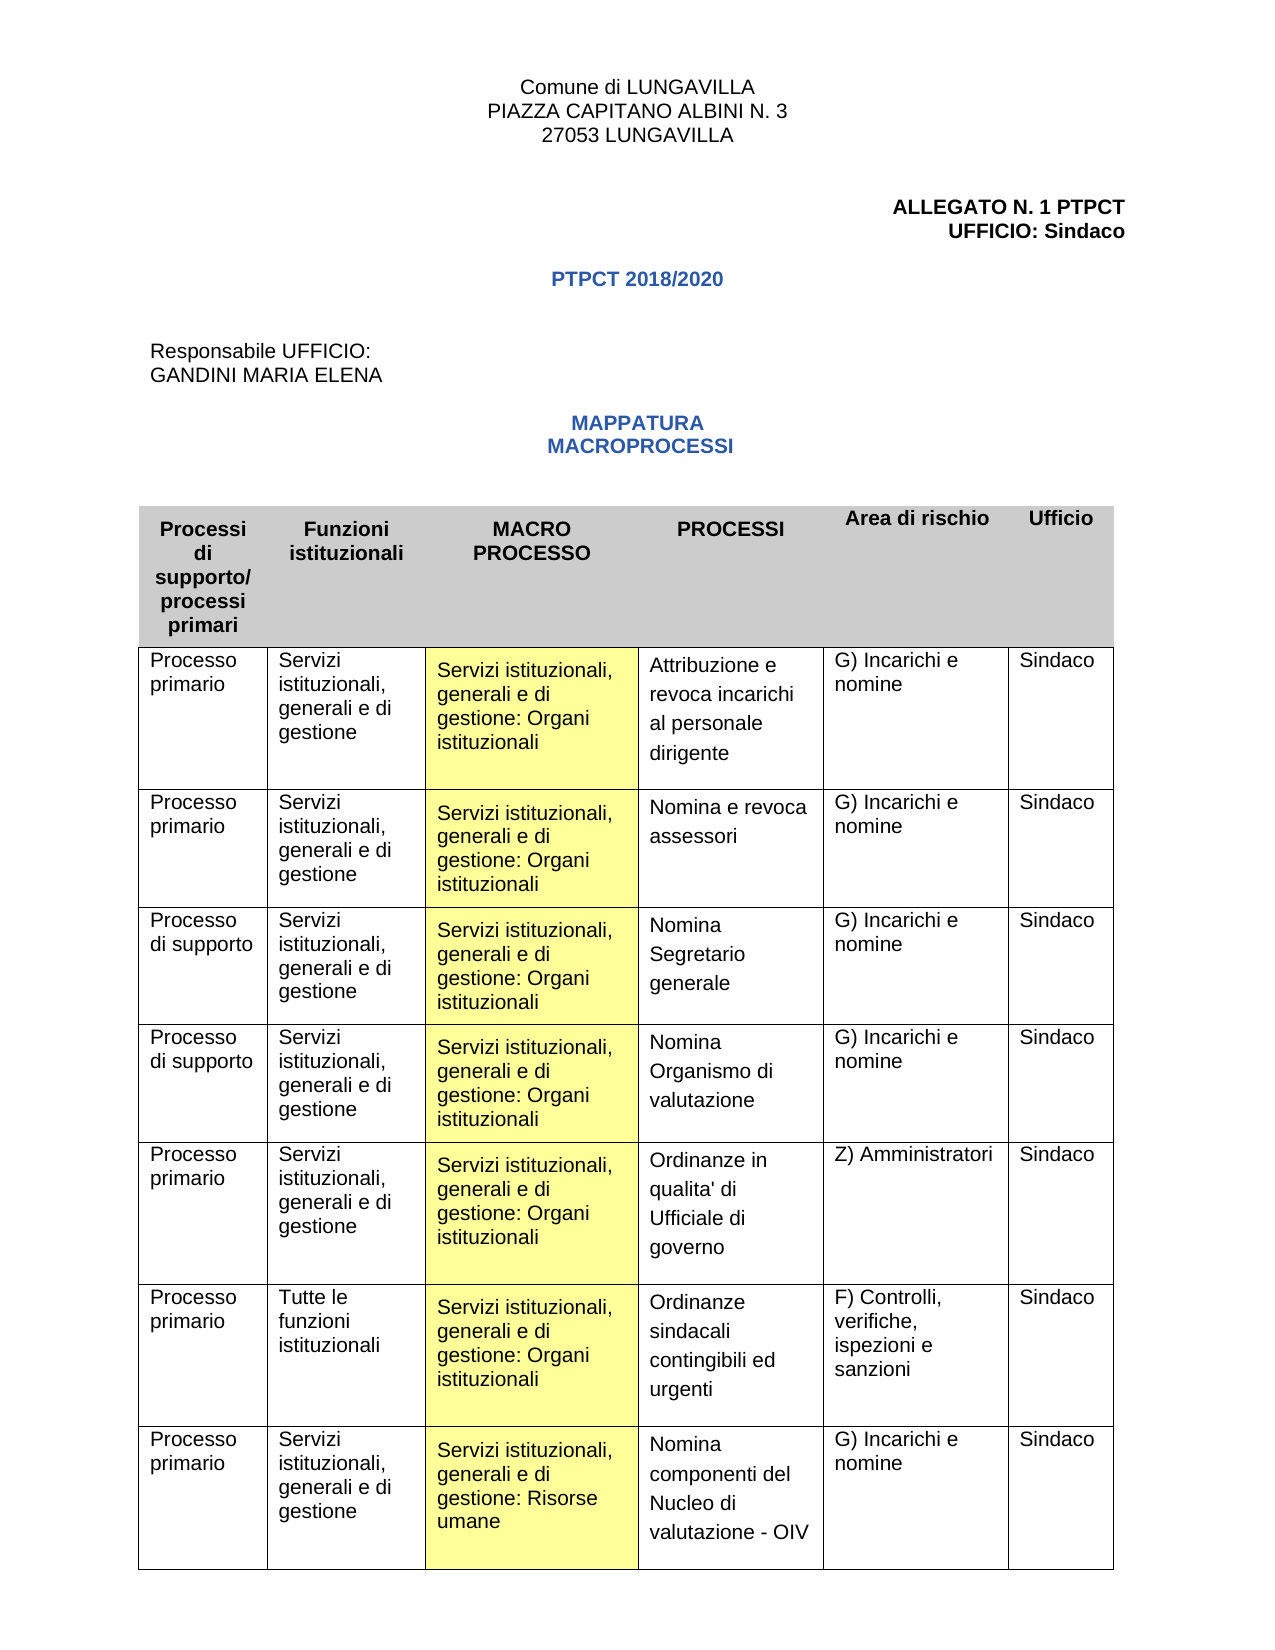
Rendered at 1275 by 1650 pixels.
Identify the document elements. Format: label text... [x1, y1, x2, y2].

table_cell Servizi istituzionali, generali e di gestione [268, 1143, 425, 1284]
table_cell Sindaco [1009, 1143, 1113, 1284]
table_cell Servizi istituzionali, generali e di gestione: Organi istituzionali [426, 1025, 638, 1141]
table_cell Servizi istituzionali, generali e di gestione: Risorse umane [426, 1427, 638, 1569]
text ALLEGATO N. 1 PTPCT [150, 195, 1125, 219]
table_cell Ordinanze in qualita' di Ufficiale di governo [639, 1143, 823, 1284]
table_cell Servizi istituzionali, generali e di gestione: Organi istituzionali [426, 648, 638, 789]
table_cell Nomina e revoca assessori [639, 790, 823, 907]
text 27053 LUNGAVILLA [150, 123, 1125, 147]
table_cell G) Incarichi e nomine [824, 790, 1008, 907]
table_cell Servizi istituzionali, generali e di gestione [268, 1025, 425, 1141]
table_cell Servizi istituzionali, generali e di gestione [268, 1427, 425, 1569]
table_header Area di rischio [823, 506, 1008, 647]
text PIAZZA CAPITANO ALBINI N. 3 [150, 99, 1125, 123]
table_cell Processo primario [139, 790, 267, 907]
table_cell Nomina Organismo di valutazione [639, 1025, 823, 1141]
table_cell F) Controlli, verifiche, ispezioni e sanzioni [824, 1285, 1008, 1426]
text Responsabile UFFICIO: [150, 338, 1125, 362]
table_cell Servizi istituzionali, generali e di gestione: Organi istituzionali [426, 790, 638, 907]
table_cell Servizi istituzionali, generali e di gestione: Organi istituzionali [426, 1285, 638, 1426]
table_cell Servizi istituzionali, generali e di gestione: Organi istituzionali [426, 908, 638, 1024]
table_header Ufficio [1008, 506, 1114, 647]
table_cell Z) Amministratori [824, 1143, 1008, 1284]
text MACROPROCESSI [150, 434, 1125, 458]
text UFFICIO: Sindaco [150, 219, 1125, 243]
table_cell Sindaco [1009, 1285, 1113, 1426]
table_cell Processo primario [139, 1285, 267, 1426]
table_cell G) Incarichi e nomine [824, 648, 1008, 789]
table_cell Processo primario [139, 1427, 267, 1569]
table_header Funzioni istituzionali [267, 506, 426, 647]
table_cell Ordinanze sindacali contingibili ed urgenti [639, 1285, 823, 1426]
text MAPPATURA [150, 410, 1125, 434]
table_cell Servizi istituzionali, generali e di gestione [268, 790, 425, 907]
table_cell Processo di supporto [139, 908, 267, 1024]
table_cell Sindaco [1009, 1025, 1113, 1141]
table_cell Nomina Segretario generale [639, 908, 823, 1024]
table_cell Servizi istituzionali, generali e di gestione: Organi istituzionali [426, 1143, 638, 1284]
table_cell Sindaco [1009, 908, 1113, 1024]
table_header Processi di supporto/processi primari [139, 506, 267, 647]
table_cell G) Incarichi e nomine [824, 1427, 1008, 1569]
table_cell Servizi istituzionali, generali e di gestione [268, 648, 425, 789]
table_cell Sindaco [1009, 648, 1113, 789]
text Comune di LUNGAVILLA [150, 75, 1125, 99]
text GANDINI MARIA ELENA [150, 362, 1125, 386]
text PTPCT 2018/2020 [150, 267, 1125, 291]
table_cell G) Incarichi e nomine [824, 1025, 1008, 1141]
table_header MACRO PROCESSO [426, 506, 638, 647]
table_cell Processo primario [139, 1143, 267, 1284]
table_cell Sindaco [1009, 790, 1113, 907]
table_cell Attribuzione e revoca incarichi al personale dirigente [639, 648, 823, 789]
table_cell Processo primario [139, 648, 267, 789]
table_header PROCESSI [638, 506, 823, 647]
table_cell Nomina componenti del Nucleo di valutazione - OIV [639, 1427, 823, 1569]
table_cell Servizi istituzionali, generali e di gestione [268, 908, 425, 1024]
table_cell Tutte le funzioni istituzionali [268, 1285, 425, 1426]
table_cell G) Incarichi e nomine [824, 908, 1008, 1024]
table_cell Processo di supporto [139, 1025, 267, 1141]
table_cell Sindaco [1009, 1427, 1113, 1569]
